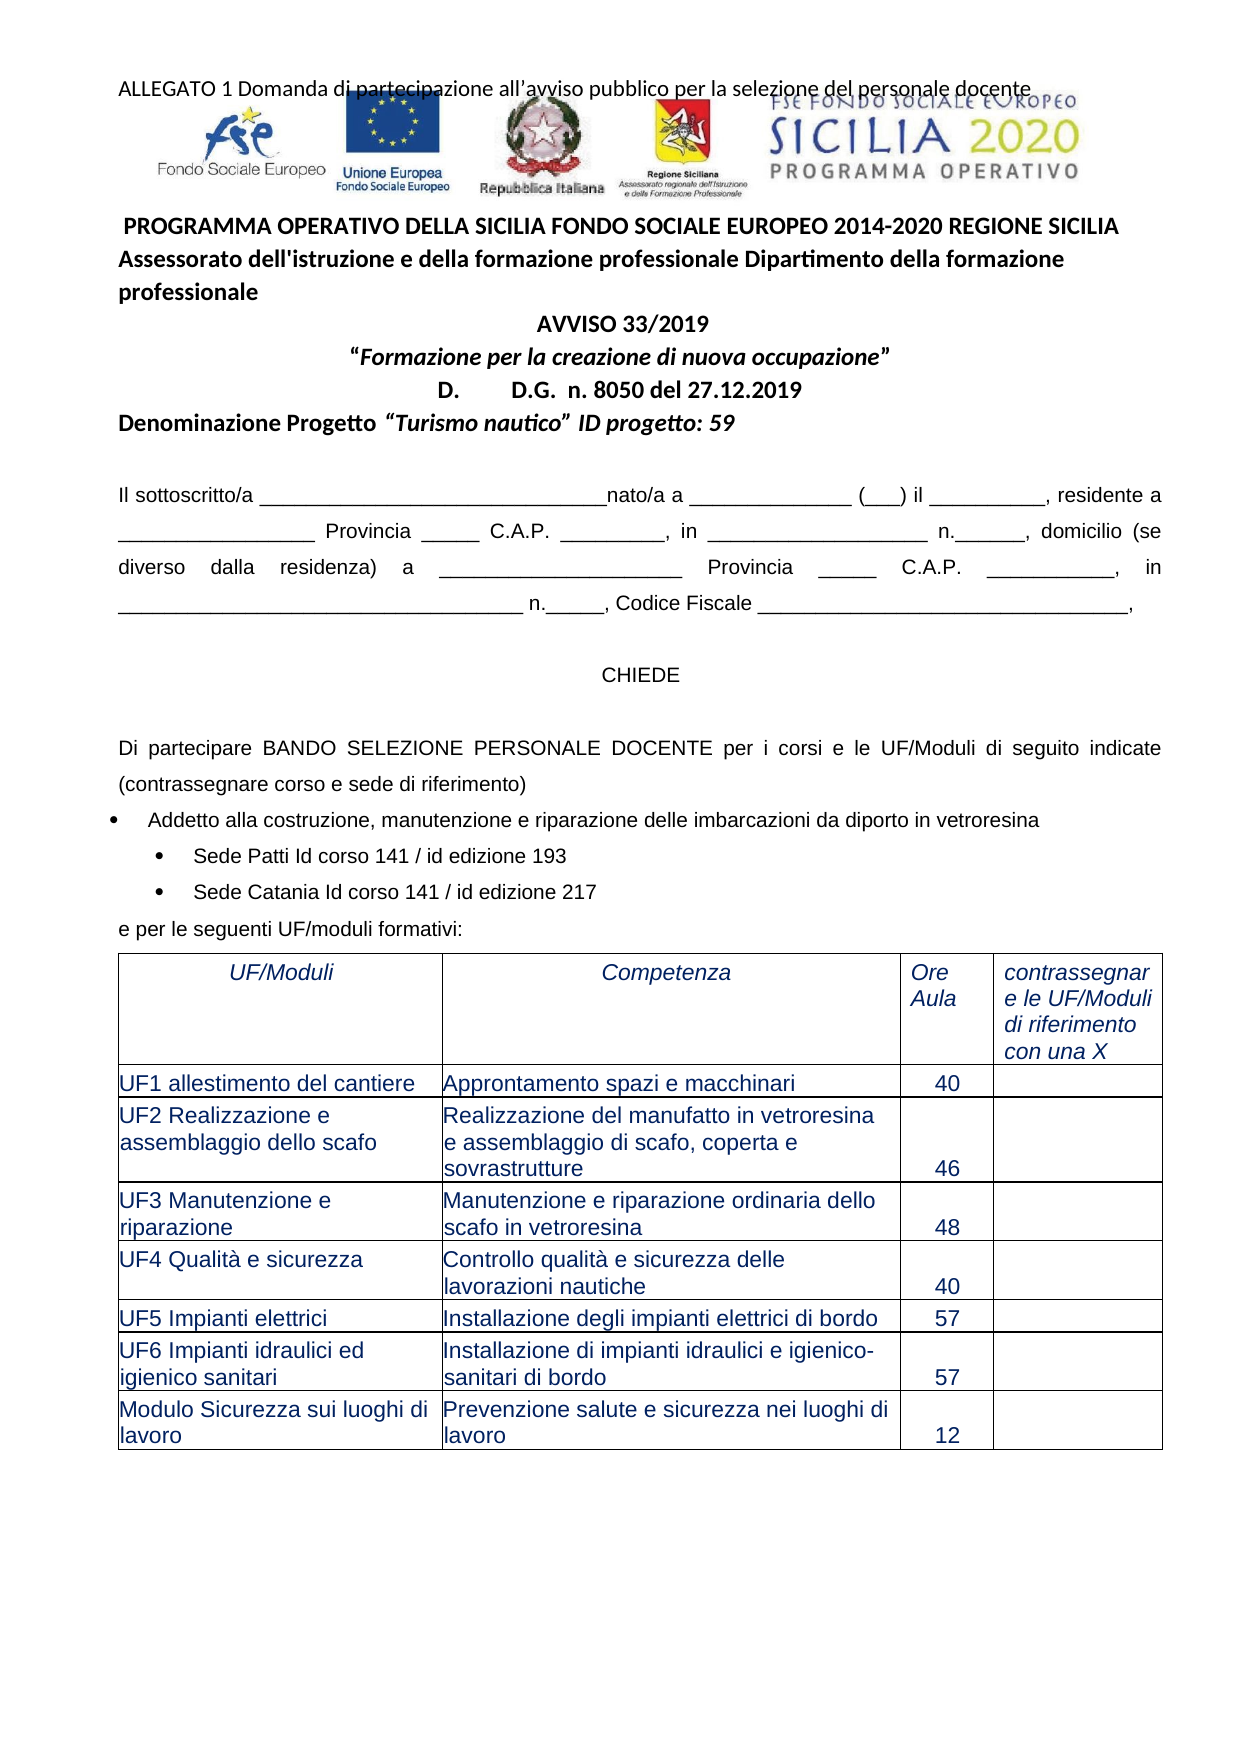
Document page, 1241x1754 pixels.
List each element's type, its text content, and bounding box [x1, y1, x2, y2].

list Sede Catania Id corso 141 / id edizione 217 [156, 880, 1163, 904]
table_cell UF5 Impianti elettrici [119, 1300, 442, 1331]
table_cell Realizzazione del manufatto in vetroresina e assemblaggio di scafo, coperta e sovrastrutture [443, 1098, 900, 1181]
table_cell 12 [901, 1391, 993, 1449]
text e per le seguenti UF/moduli formativi: [118, 916, 1163, 940]
subtitle D.G. n. 8050 del 27.12.2019 [118, 374, 1122, 405]
table_cell Installazione degli impianti elettrici di bordo [443, 1300, 900, 1331]
table_cell Controllo qualità e sicurezza delle lavorazioni nautiche [443, 1241, 900, 1299]
table_header contrassegnare le UF/Moduli di riferimento con una X [994, 954, 1162, 1064]
text “Formazione per la creazione di nuova occupazione” [118, 341, 1122, 372]
table_cell Installazione di impianti idraulici e igienico-sanitari di bordo [443, 1333, 900, 1390]
table_header UF/Moduli [119, 954, 442, 1064]
list Sede Patti Id corso 141 / id edizione 193 [156, 844, 1163, 868]
table_cell [994, 1300, 1162, 1331]
table_cell UF3 Manutenzione e riparazione [119, 1183, 442, 1240]
table_cell Approntamento spazi e macchinari [443, 1065, 900, 1096]
table_cell 57 [901, 1300, 993, 1331]
table_header Ore Aula [901, 954, 993, 1064]
table_cell 40 [901, 1065, 993, 1096]
table_cell Modulo Sicurezza sui luoghi di lavoro [119, 1391, 442, 1449]
text CHIEDE [118, 663, 1163, 687]
text Di partecipare BANDO SELEZIONE PERSONALE DOCENTE per i corsi e le UF/Moduli di seguito indicate (contrassegnare corso e sede di riferimento) [118, 736, 1163, 795]
table_cell 46 [901, 1098, 993, 1181]
table_cell UF2 Realizzazione e assemblaggio dello scafo [119, 1098, 442, 1181]
table_cell [994, 1391, 1162, 1449]
table_cell 48 [901, 1183, 993, 1240]
picture [118, 73, 1123, 206]
table_header Competenza [443, 954, 900, 1064]
table_cell UF4 Qualità e sicurezza [119, 1241, 442, 1299]
table_cell 57 [901, 1333, 993, 1390]
table_cell Manutenzione e riparazione ordinaria dello scafo in vetroresina [443, 1183, 900, 1240]
table_cell [994, 1065, 1162, 1096]
table_cell [994, 1183, 1162, 1240]
table_cell [994, 1241, 1162, 1299]
table_cell Prevenzione salute e sicurezza nei luoghi di lavoro [443, 1391, 900, 1449]
list Addetto alla costruzione, manutenzione e riparazione delle imbarcazioni da diporto in vetroresina [110, 808, 1163, 832]
table_cell UF6 Impianti idraulici ed igienico sanitari [119, 1333, 442, 1390]
table_cell UF1 allestimento del cantiere [119, 1065, 442, 1096]
text PROGRAMMA OPERATIVO DELLA SICILIA FONDO SOCIALE EUROPEO 2014-2020 REGIONE SICILIA Assessorato dell'istruzione e della formazione professionale Dipartimento della formazione professionale [118, 210, 1166, 306]
text Il sottoscritto/a ______________________________nato/a a ______________ (___) il __________, residente a _________________ Provincia _____ C.A.P. _________, in ___________________ n.______, domicilio (se diverso dalla residenza) a _____________________ Provincia _____ C.A.P. ___________, in ___________________________________ n._____, Codice Fiscale ________________________________, [118, 483, 1163, 615]
table_cell [994, 1098, 1162, 1181]
table_cell [994, 1333, 1162, 1390]
text Denominazione Progetto “Turismo nautico” ID progetto: 59 [118, 407, 1128, 438]
text AVVISO 33/2019 [118, 308, 1128, 339]
table_cell 40 [901, 1241, 993, 1299]
